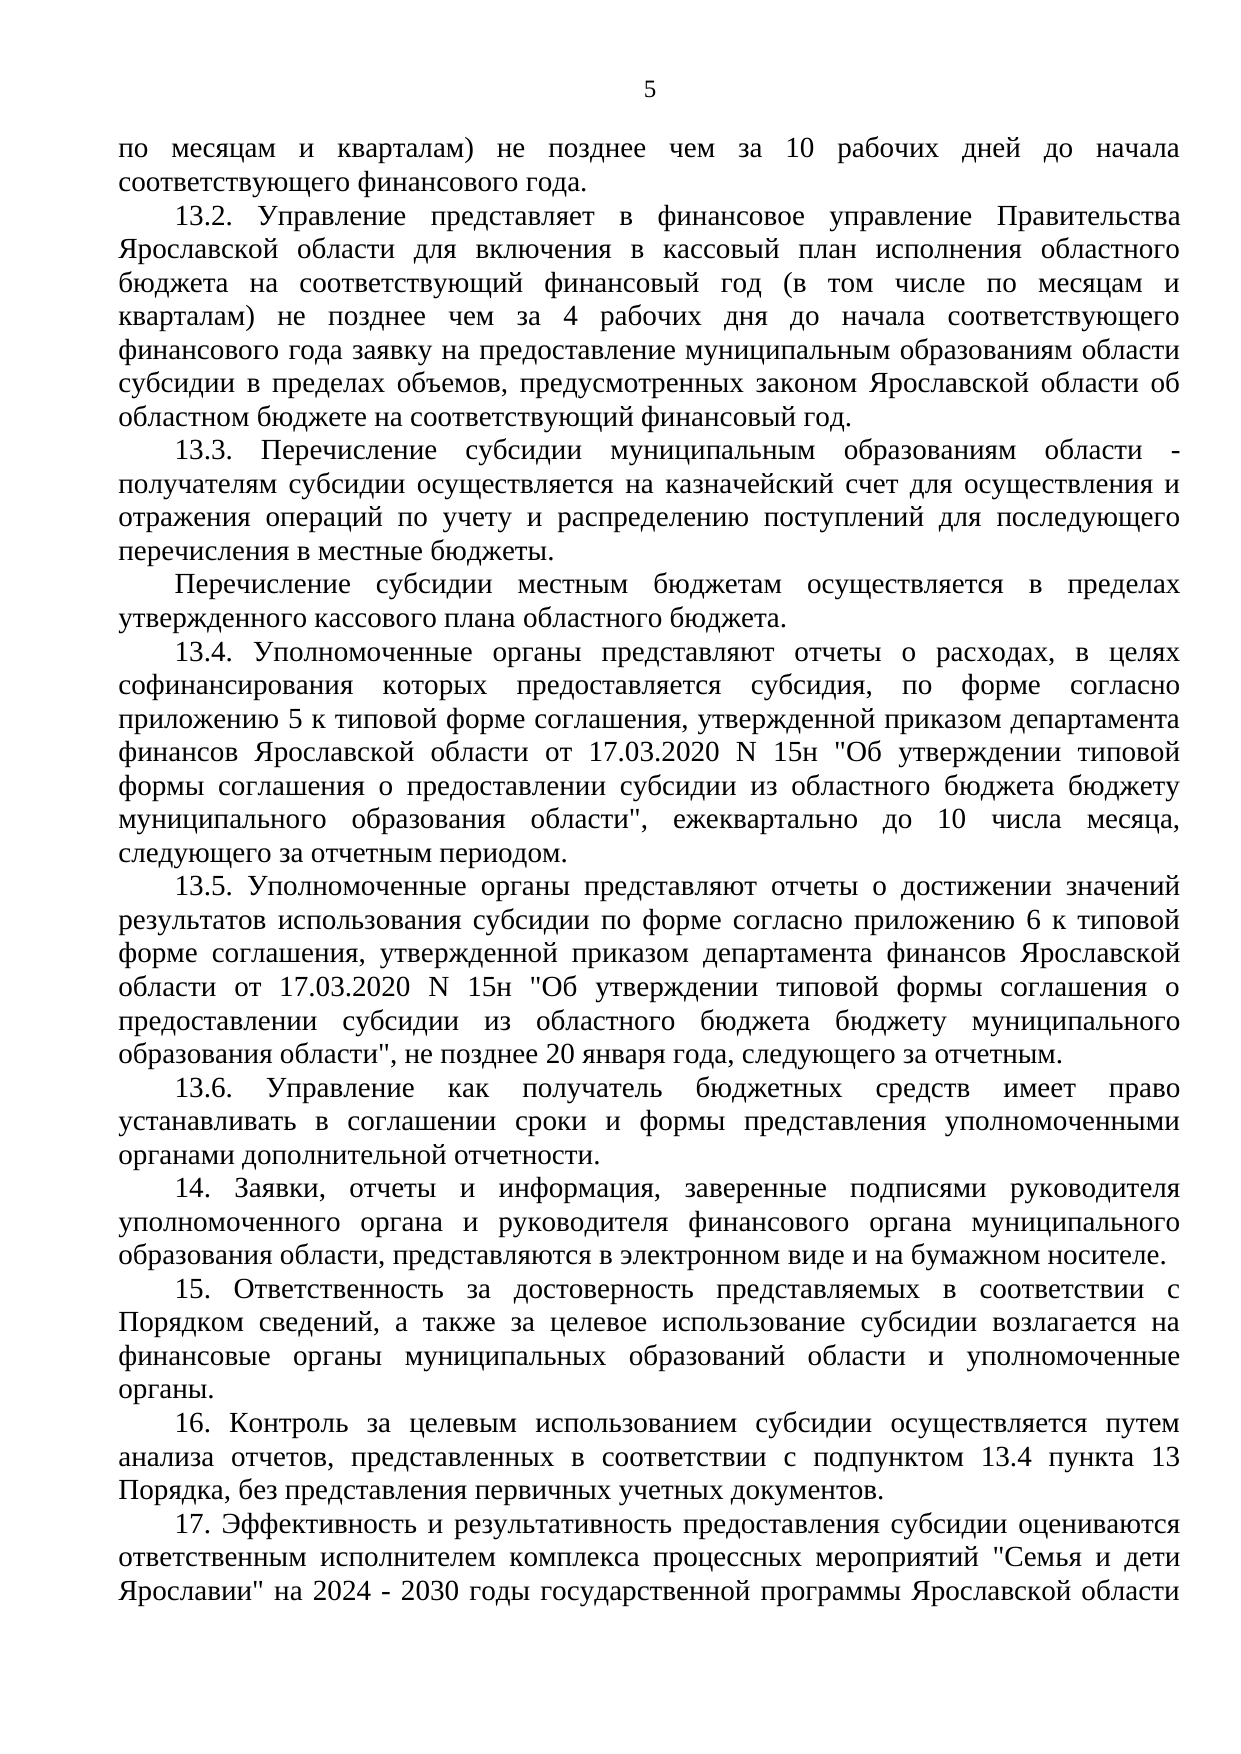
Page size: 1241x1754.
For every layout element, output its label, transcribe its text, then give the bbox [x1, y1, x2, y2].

text 13.6. Управление как получатель бюджетных средств имеет право устанавливать в соглашении сроки и формы представления уполномоченными органами дополнительной отчетности. [118, 1070, 1181, 1170]
text 13.5. Уполномоченные органы представляют отчеты о достижении значений результатов использования субсидии по форме согласно приложению 6 к типовой форме соглашения, утвержденной приказом департамента финансов Ярославской области от 17.03.2020 N 15н "Об утверждении типовой формы соглашения о предоставлении субсидии из областного бюджета бюджету муниципального образования области", не позднее 20 января года, следующего за отчетным. [118, 868, 1181, 1070]
text Перечисление субсидии местным бюджетам осуществляется в пределах утвержденного кассового плана областного бюджета. [118, 567, 1181, 634]
text 13.4. Уполномоченные органы представляют отчеты о расходах, в целях софинансирования которых предоставляется субсидия, по форме согласно приложению 5 к типовой форме соглашения, утвержденной приказом департамента финансов Ярославской области от 17.03.2020 N 15н "Об утверждении типовой формы соглашения о предоставлении субсидии из областного бюджета бюджету муниципального образования области", ежеквартально до 10 числа месяца, следующего за отчетным периодом. [118, 634, 1181, 868]
text 14. Заявки, отчеты и информация, заверенные подписями руководителя уполномоченного органа и руководителя финансового органа муниципального образования области, представляются в электронном виде и на бумажном носителе. [118, 1170, 1181, 1271]
text 16. Контроль за целевым использованием субсидии осуществляется путем анализа отчетов, представленных в соответствии с подпунктом 13.4 пункта 13 Порядка, без представления первичных учетных документов. [118, 1405, 1181, 1506]
text 15. Ответственность за достоверность представляемых в соответствии с Порядком сведений, а также за целевое использование субсидии возлагается на финансовые органы муниципальных образований области и уполномоченные органы. [118, 1271, 1181, 1405]
text 13.2. Управление представляет в финансовое управление Правительства Ярославской области для включения в кассовый план исполнения областного бюджета на соответствующий финансовый год (в том числе по месяцам и кварталам) не позднее чем за 4 рабочих дня до начала соответствующего финансового года заявку на предоставление муниципальным образованиям области субсидии в пределах объемов, предусмотренных законом Ярославской области об областном бюджете на соответствующий финансовый год. [118, 198, 1181, 432]
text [118, 1506, 1181, 1606]
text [118, 131, 1181, 198]
text 13.3. Перечисление субсидии муниципальным образованиям области - получателям субсидии осуществляется на казначейский счет для осуществления и отражения операций по учету и распределению поступлений для последующего перечисления в местные бюджеты. [118, 432, 1181, 567]
